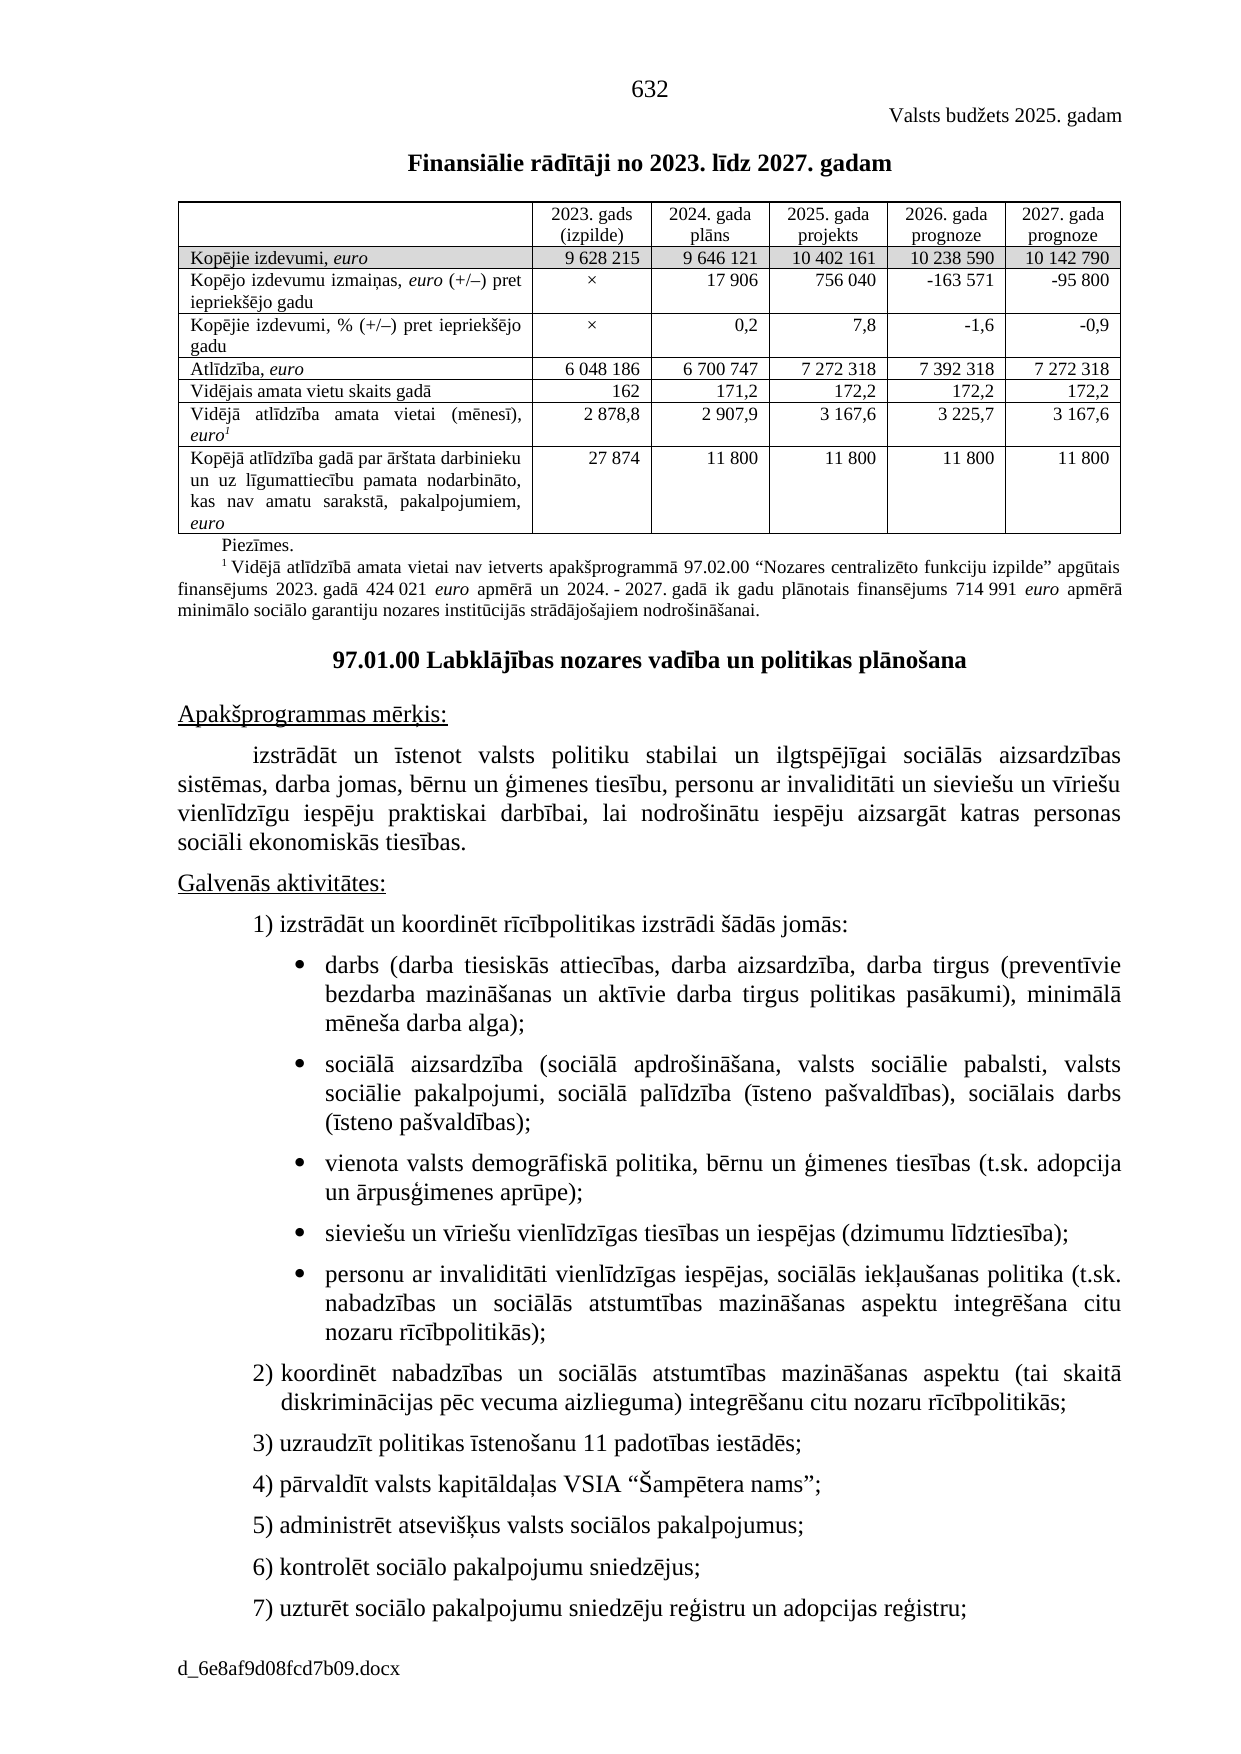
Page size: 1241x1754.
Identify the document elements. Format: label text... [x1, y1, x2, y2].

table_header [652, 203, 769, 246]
text 6) kontrolēt sociālo pakalpojumu sniedzējus; [252, 1552, 1122, 1581]
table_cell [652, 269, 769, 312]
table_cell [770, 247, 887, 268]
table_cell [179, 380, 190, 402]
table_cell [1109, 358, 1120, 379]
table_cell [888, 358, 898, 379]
list sociālā aizsardzība (sociālā apdrošināšana, valsts sociālie pabalsti, valsts sociālie pakalpojumi, sociālā palīdzība (īsteno pašvaldības), sociālais darbs (īsteno pašvaldības); [295, 1049, 1122, 1136]
text 4) pārvaldīt valsts kapitāldaļas VSIA “Šampētera nams”; [252, 1469, 1122, 1498]
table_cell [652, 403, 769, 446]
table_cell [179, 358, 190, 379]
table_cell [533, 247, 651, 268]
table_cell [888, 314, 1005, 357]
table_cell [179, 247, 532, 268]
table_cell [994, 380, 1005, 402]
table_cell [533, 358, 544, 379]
list sieviešu un vīriešu vienlīdzīgas tiesības un iespējas (dzimumu līdztiesība); [295, 1218, 1122, 1247]
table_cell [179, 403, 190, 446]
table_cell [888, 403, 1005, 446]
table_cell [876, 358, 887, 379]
text Piezīmes. [177, 534, 1122, 556]
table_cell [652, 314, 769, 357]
list darbs (darba tiesiskās attiecības, darba aizsardzība, darba tirgus (preventīvie bezdarba mazināšanas un aktīvie darba tirgus politikas pasākumi), minimālā mēneša darba alga); [295, 951, 1122, 1037]
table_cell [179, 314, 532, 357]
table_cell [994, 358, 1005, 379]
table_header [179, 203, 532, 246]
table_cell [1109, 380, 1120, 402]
text 3) uzraudzīt politikas īstenošanu 11 padotības iestādēs; [252, 1428, 1122, 1457]
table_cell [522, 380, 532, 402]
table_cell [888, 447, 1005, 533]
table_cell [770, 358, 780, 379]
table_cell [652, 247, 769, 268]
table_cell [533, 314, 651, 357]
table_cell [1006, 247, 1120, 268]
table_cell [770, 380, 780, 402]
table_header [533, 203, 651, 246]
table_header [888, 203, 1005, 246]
text 1 Vidējā atlīdzībā amata vietai nav ietverts apakšprogrammā 97.02.00 “Nozares centralizēto funkciju izpilde” apgūtais finansējums 2023. gadā 424 021 euro apmērā un 2024. - 2027. gadā ik gadu plānotais finansējums 714 991 euro apmērā minimālo sociālo garantiju nozares institūcijās strādājošajiem nodrošināšanai. [177, 556, 1122, 621]
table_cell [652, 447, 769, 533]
list vienota valsts demogrāfiskā politika, bērnu un ģimenes tiesības (t.sk. adopcija un ārpusģimenes aprūpe); [295, 1148, 1122, 1206]
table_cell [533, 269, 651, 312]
list personu ar invaliditāti vienlīdzīgas iespējas, sociālās iekļaušanas politika (t.sk. nabadzības un sociālās atstumtības mazināšanas aspektu integrēšana citu nozaru rīcībpolitikās); [295, 1259, 1122, 1346]
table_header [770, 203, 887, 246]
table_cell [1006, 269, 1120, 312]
text izstrādāt un īstenot valsts politiku stabilai un ilgtspējīgai sociālās aizsardzības sistēmas, darba jomas, bērnu un ģimenes tiesību, personu ar invaliditāti un sieviešu un vīriešu vienlīdzīgu iespēju praktiskai darbībai, lai nodrošinātu iespēju aizsargāt katras personas sociāli ekonomiskās tiesības. [177, 741, 1122, 856]
text 7) uzturēt sociālo pakalpojumu sniedzēju reģistru un adopcijas reģistru; [252, 1593, 1122, 1622]
text 97.01.00 Labklājības nozares vadība un politikas plānošana [177, 646, 1122, 674]
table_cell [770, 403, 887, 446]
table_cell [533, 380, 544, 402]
text 1) izstrādāt un koordinēt rīcībpolitikas izstrādi šādās jomās: [252, 909, 1122, 938]
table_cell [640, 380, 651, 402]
text Finansiālie rādītāji no 2023. līdz 2027. gadam [177, 148, 1122, 176]
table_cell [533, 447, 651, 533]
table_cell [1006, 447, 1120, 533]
text 2) koordinēt nabadzības un sociālās atstumtības mazināšanas aspektu (tai skaitā diskriminācijas pēc vecuma aizlieguma) integrēšanu citu nozaru rīcībpolitikās; [252, 1358, 1122, 1416]
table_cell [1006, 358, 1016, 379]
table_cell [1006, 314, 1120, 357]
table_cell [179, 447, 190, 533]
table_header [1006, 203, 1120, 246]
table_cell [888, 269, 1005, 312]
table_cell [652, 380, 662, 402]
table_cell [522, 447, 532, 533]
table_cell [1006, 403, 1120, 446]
text Galvenās aktivitātes: [177, 868, 1122, 897]
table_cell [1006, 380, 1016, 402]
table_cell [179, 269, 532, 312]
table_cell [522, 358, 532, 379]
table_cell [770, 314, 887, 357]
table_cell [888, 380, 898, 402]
text 5) administrēt atsevišķus valsts sociālos pakalpojumus; [252, 1511, 1122, 1539]
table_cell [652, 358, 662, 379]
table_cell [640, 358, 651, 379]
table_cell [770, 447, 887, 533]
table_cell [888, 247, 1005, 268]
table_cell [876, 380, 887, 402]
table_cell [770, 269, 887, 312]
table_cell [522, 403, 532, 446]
text Apakšprogrammas mērķis: [177, 699, 1122, 728]
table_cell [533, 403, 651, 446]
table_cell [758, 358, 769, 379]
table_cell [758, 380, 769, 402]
